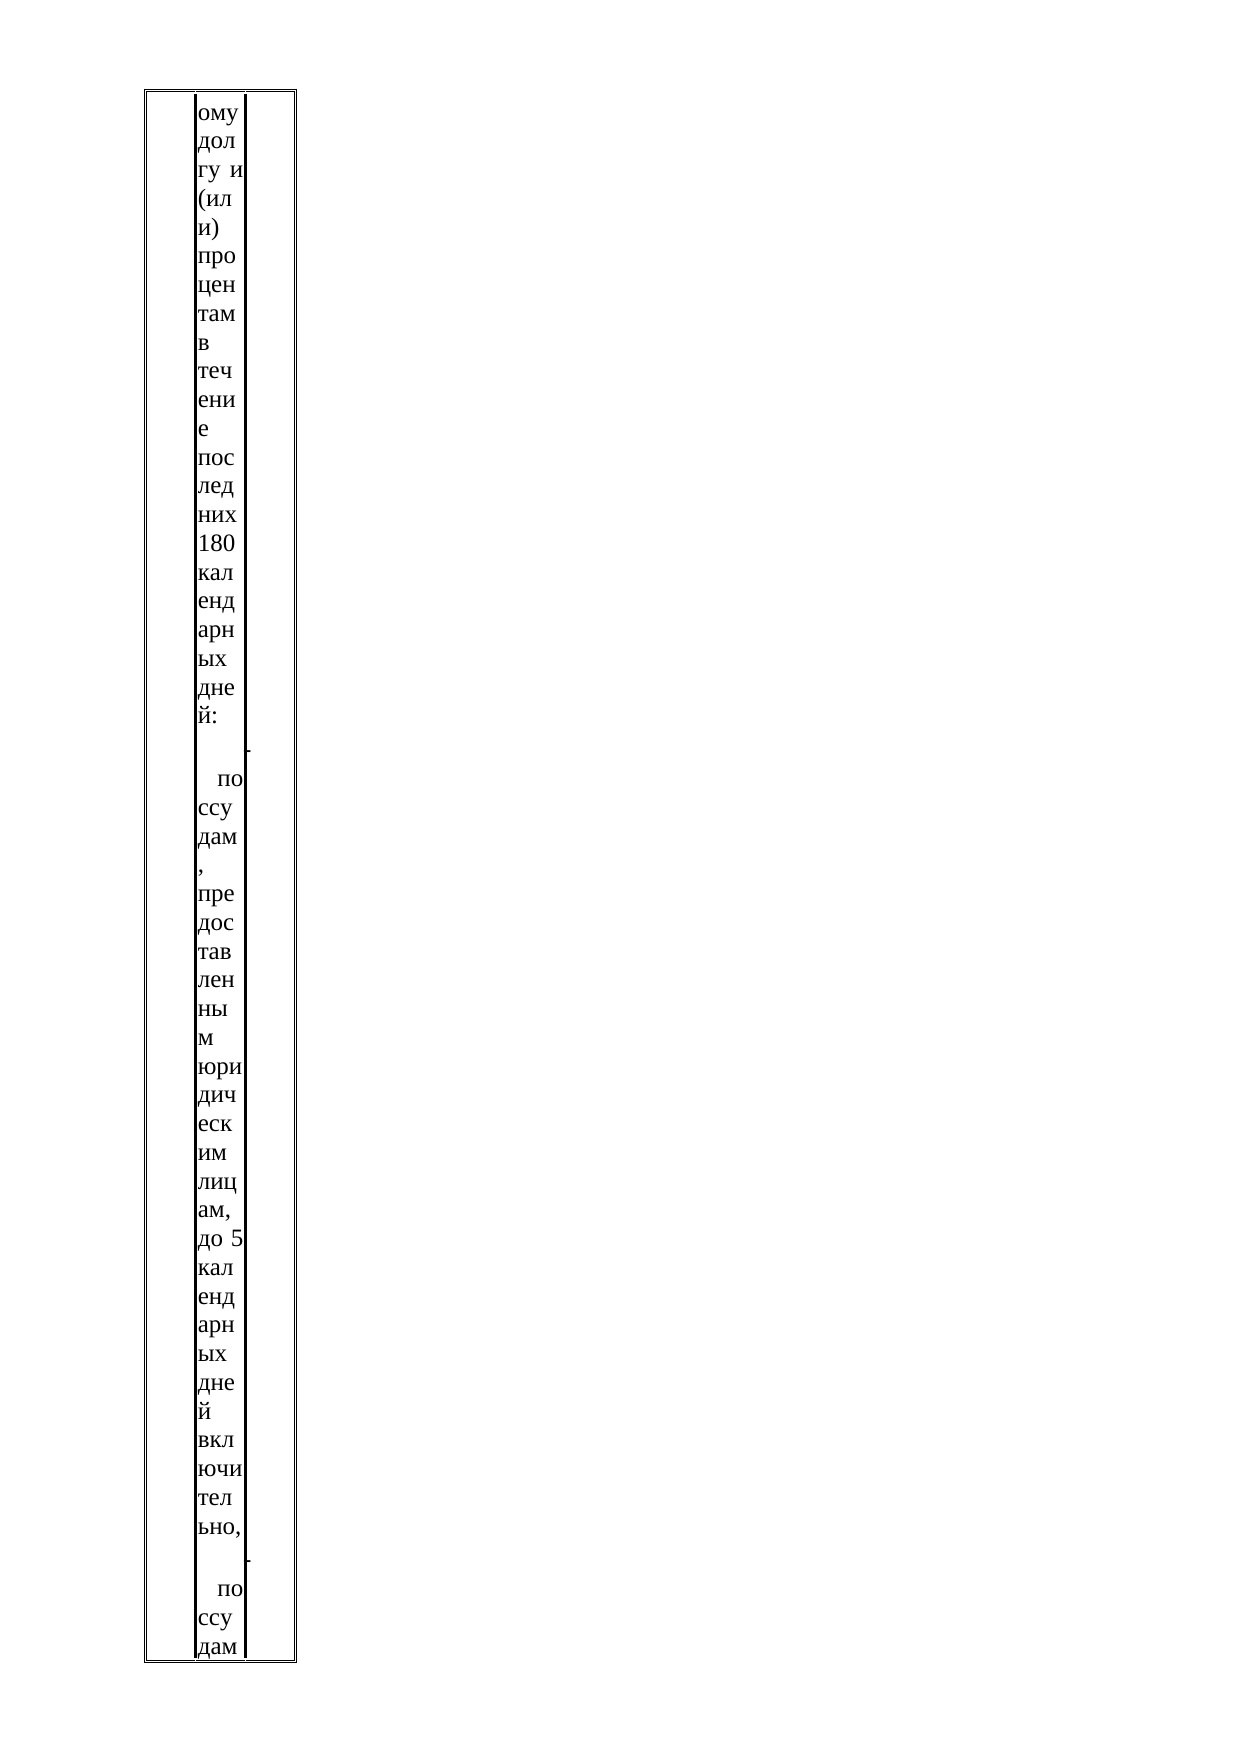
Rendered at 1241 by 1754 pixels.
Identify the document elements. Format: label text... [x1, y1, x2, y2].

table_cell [195, 92, 245, 1659]
table_cell Не лучше СРЕДНЕГО [147, 92, 195, 1659]
table_cell п.3.7.2 [245, 92, 294, 1659]
